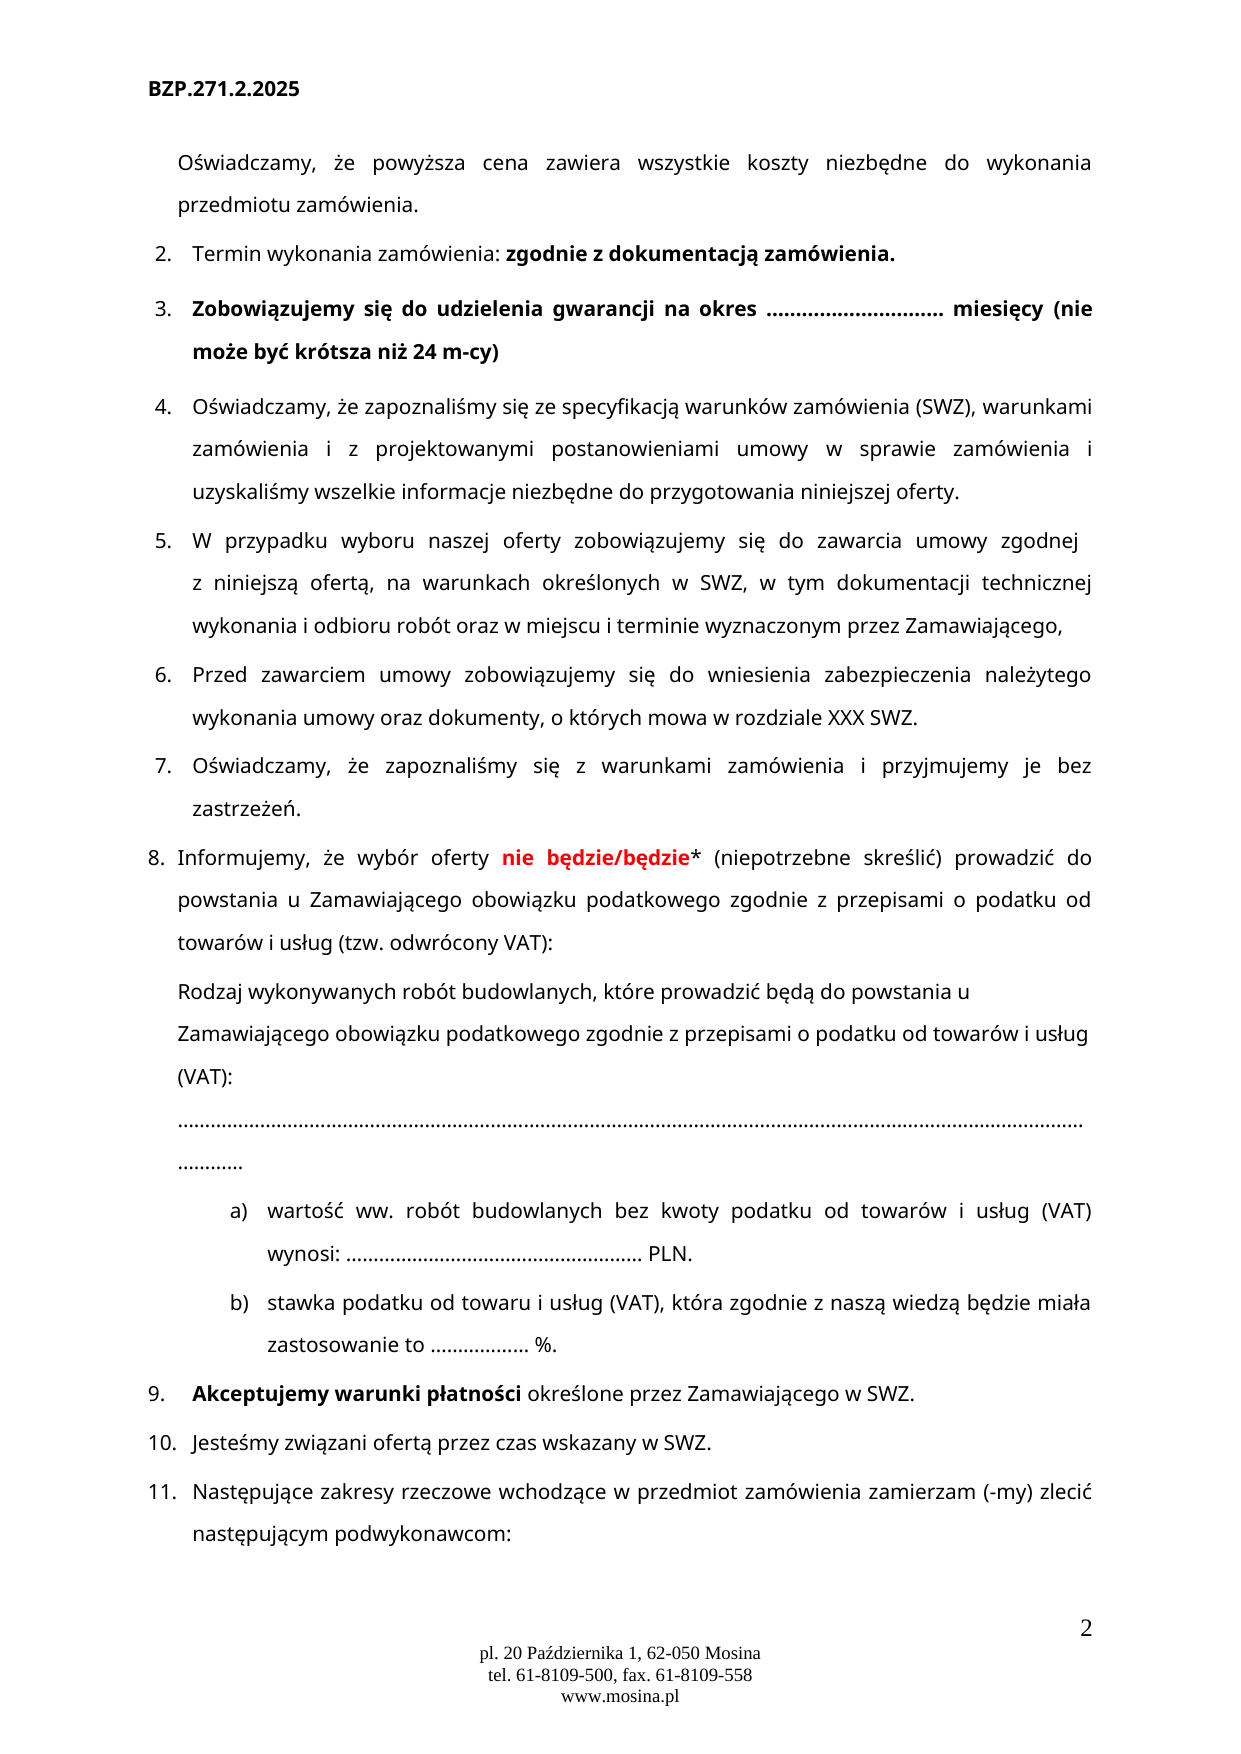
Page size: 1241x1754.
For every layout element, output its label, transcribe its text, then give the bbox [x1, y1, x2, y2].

list Akceptujemy warunki płatności określone przez Zamawiającego w SWZ. [148, 1379, 1093, 1408]
list Następujące zakresy rzeczowe wchodzące w przedmiot zamówienia zamierzam (-my) zlecić następującym podwykonawcom: [148, 1477, 1093, 1548]
text Oświadczamy, że powyższa cena zawiera wszystkie koszty niezbędne do wykonania przedmiotu zamówienia. [177, 148, 1093, 219]
list Zobowiązujemy się do udzielenia gwarancji na okres ………………………… miesięcy (nie może być krótsza niż 24 m-cy) [154, 294, 1093, 365]
list Oświadczamy, że zapoznaliśmy się ze specyfikacją warunków zamówienia (SWZ), warunkami zamówienia i z projektowanymi postanowieniami umowy w sprawie zamówienia i uzyskaliśmy wszelkie informacje niezbędne do przygotowania niniejszej oferty. [154, 392, 1093, 506]
text Rodzaj wykonywanych robót budowlanych, które prowadzić będą do powstania u Zamawiającego obowiązku podatkowego zgodnie z przepisami o podatku od towarów i usług (VAT): …………………………………………………………………………………………………………………………………………………………… [177, 977, 1093, 1176]
list Termin wykonania zamówienia: zgodnie z dokumentacją zamówienia. [154, 239, 1093, 267]
list Jesteśmy związani ofertą przez czas wskazany w SWZ. [148, 1428, 1093, 1456]
list Informujemy, że wybór oferty nie będzie/będzie* (niepotrzebne skreślić) prowadzić do powstania u Zamawiającego obowiązku podatkowego zgodnie z przepisami o podatku od towarów i usług (tzw. odwrócony VAT): [148, 843, 1093, 957]
list stawka podatku od towaru i usług (VAT), która zgodnie z naszą wiedzą będzie miała zastosowanie to ……………… %. [229, 1288, 1093, 1359]
list Przed zawarciem umowy zobowiązujemy się do wniesienia zabezpieczenia należytego wykonania umowy oraz dokumenty, o których mowa w rozdziale XXX SWZ. [154, 660, 1093, 731]
list wartość ww. robót budowlanych bez kwoty podatku od towarów i usług (VAT) wynosi: ……………………………………………… PLN. [229, 1196, 1093, 1267]
list W przypadku wyboru naszej oferty zobowiązujemy się do zawarcia umowy zgodnej z niniejszą ofertą, na warunkach określonych w SWZ, w tym dokumentacji technicznej wykonania i odbioru robót oraz w miejscu i terminie wyznaczonym przez Zamawiającego, [154, 526, 1093, 639]
list Oświadczamy, że zapoznaliśmy się z warunkami zamówienia i przyjmujemy je bez zastrzeżeń. [154, 751, 1093, 822]
